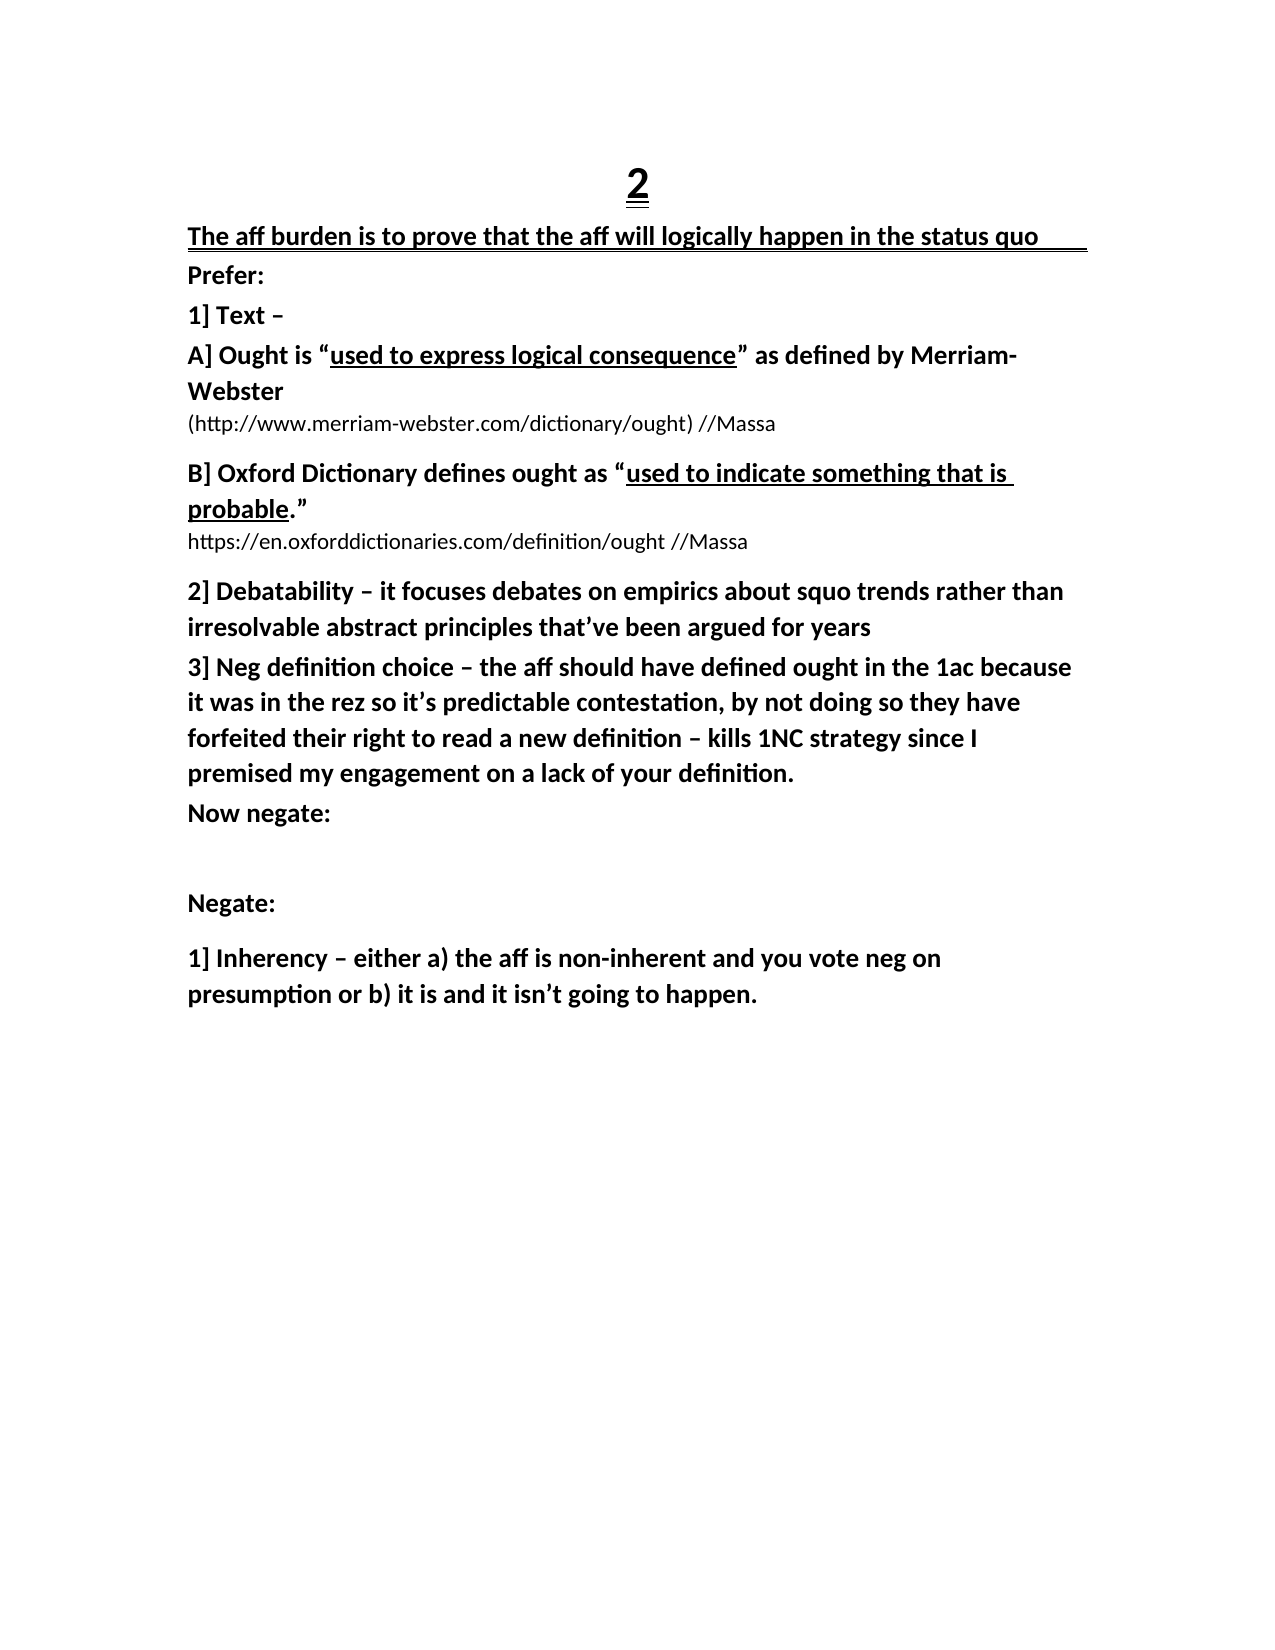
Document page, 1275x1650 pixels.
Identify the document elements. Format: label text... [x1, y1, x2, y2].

subtitle A] Ought is “used to express logical consequence” as defined by Merriam-Webster [187, 338, 1087, 407]
text (http://www.merriam-webster.com/dictionary/ought) //Massa [187, 409, 1087, 437]
subtitle 2 [187, 154, 1087, 210]
subtitle 1] Inherency – either a) the aff is non-inherent and you vote neg on presumption or b) it is and it isn’t going to happen. [187, 941, 1087, 1010]
subtitle 3] Neg definition choice – the aff should have defined ought in the 1ac because it was in the rez so it’s predictable contestation, by not doing so they have forfeited their right to read a new definition – kills 1NC strategy since I premised my engagement on a lack of your definition. [187, 650, 1087, 789]
subtitle Now negate: [187, 796, 1087, 829]
subtitle Prefer: [187, 258, 1087, 291]
text https://en.oxforddictionaries.com/definition/ought //Massa [187, 527, 1087, 555]
subtitle 2] Debatability – it focuses debates on empirics about squo trends rather than irresolvable abstract principles that’ve been argued for years [187, 574, 1087, 643]
text Negate: [187, 887, 1087, 919]
subtitle The aff burden is to prove that the aff will logically happen in the status quo [187, 219, 1087, 248]
subtitle 1] Text – [187, 298, 1087, 331]
subtitle B] Oxford Dictionary defines ought as “used to indicate something that is probable.” [187, 456, 1087, 525]
